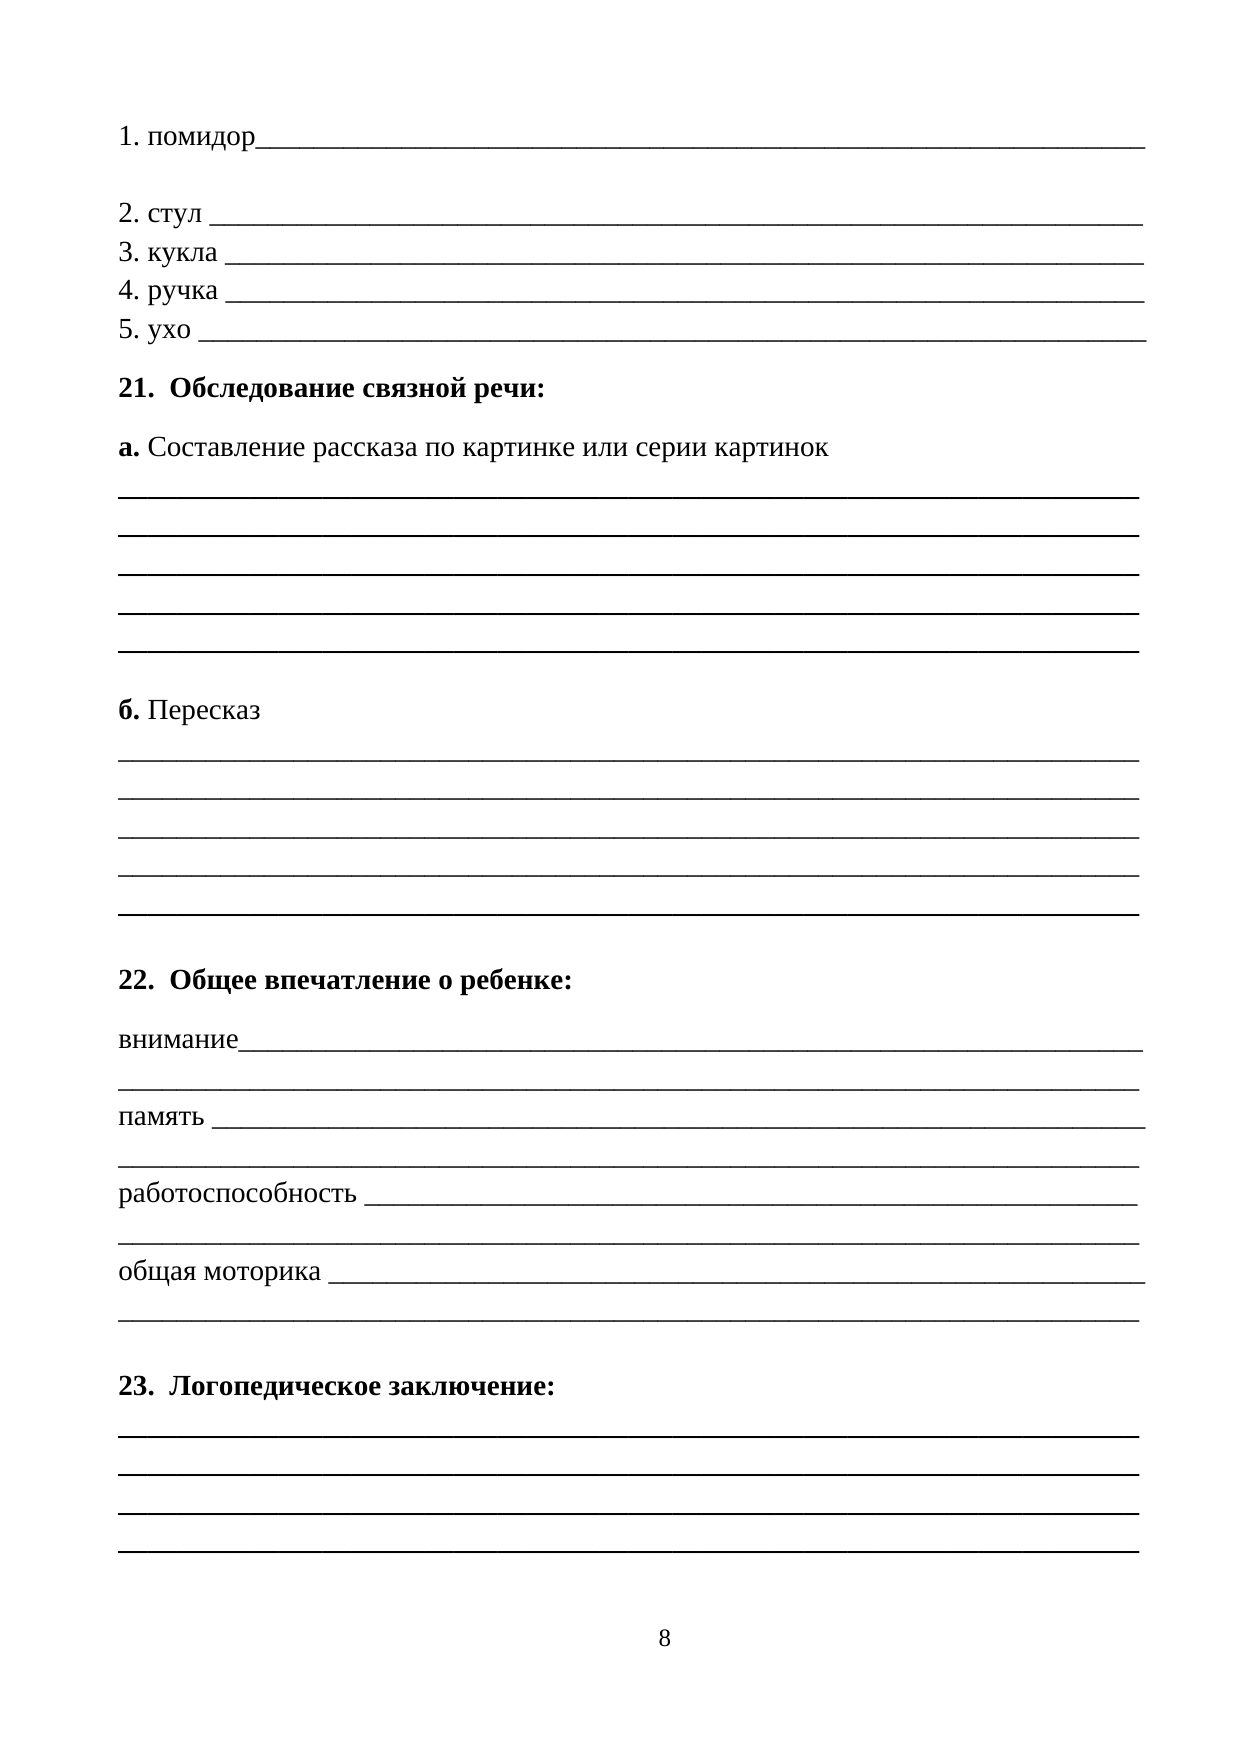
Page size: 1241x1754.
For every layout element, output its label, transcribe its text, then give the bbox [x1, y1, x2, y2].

text __________________________________________________________________________________________________________________________________________________________________________________________________________________ [118, 1407, 1152, 1517]
text ______________________________________________________________________ [118, 1291, 1152, 1325]
text ______________________________________________________________________ [118, 622, 1152, 688]
text ______________________________________________________________________ работоспособность _____________________________________________________ [118, 1137, 1152, 1209]
text ______________________________________________________________________ общая моторика ________________________________________________________ [118, 1214, 1152, 1286]
text а. Составление рассказа по картинке или серии картинок [118, 429, 1152, 463]
text ______________________________________________________________________ [118, 885, 1152, 918]
text 23. Логопедическое заключение: [118, 1330, 1152, 1402]
text 21. Обследование связной речи: [118, 370, 1152, 404]
text внимание______________________________________________________________ [118, 1021, 1152, 1055]
text ______________________________________________________________________ [118, 1522, 1152, 1588]
text б. Пересказ ________________________________________________________________________________________________________________________________________________________________________________________________________________________________________________________________________________________ [118, 692, 1152, 880]
text 22. Общее впечатление о ребенке: [118, 923, 1152, 996]
text ________________________________________________________________________________________________________________________________________________________________________________________________________________________________________________________________________________________ [118, 468, 1152, 617]
text 1. помидор_____________________________________________________________ 2. стул ________________________________________________________________ 3. кукла _______________________________________________________________ 4. ручка _______________________________________________________________ 5. ухо _________________________________________________________________ [118, 118, 1152, 344]
text ______________________________________________________________________ память ________________________________________________________________ [118, 1060, 1152, 1132]
